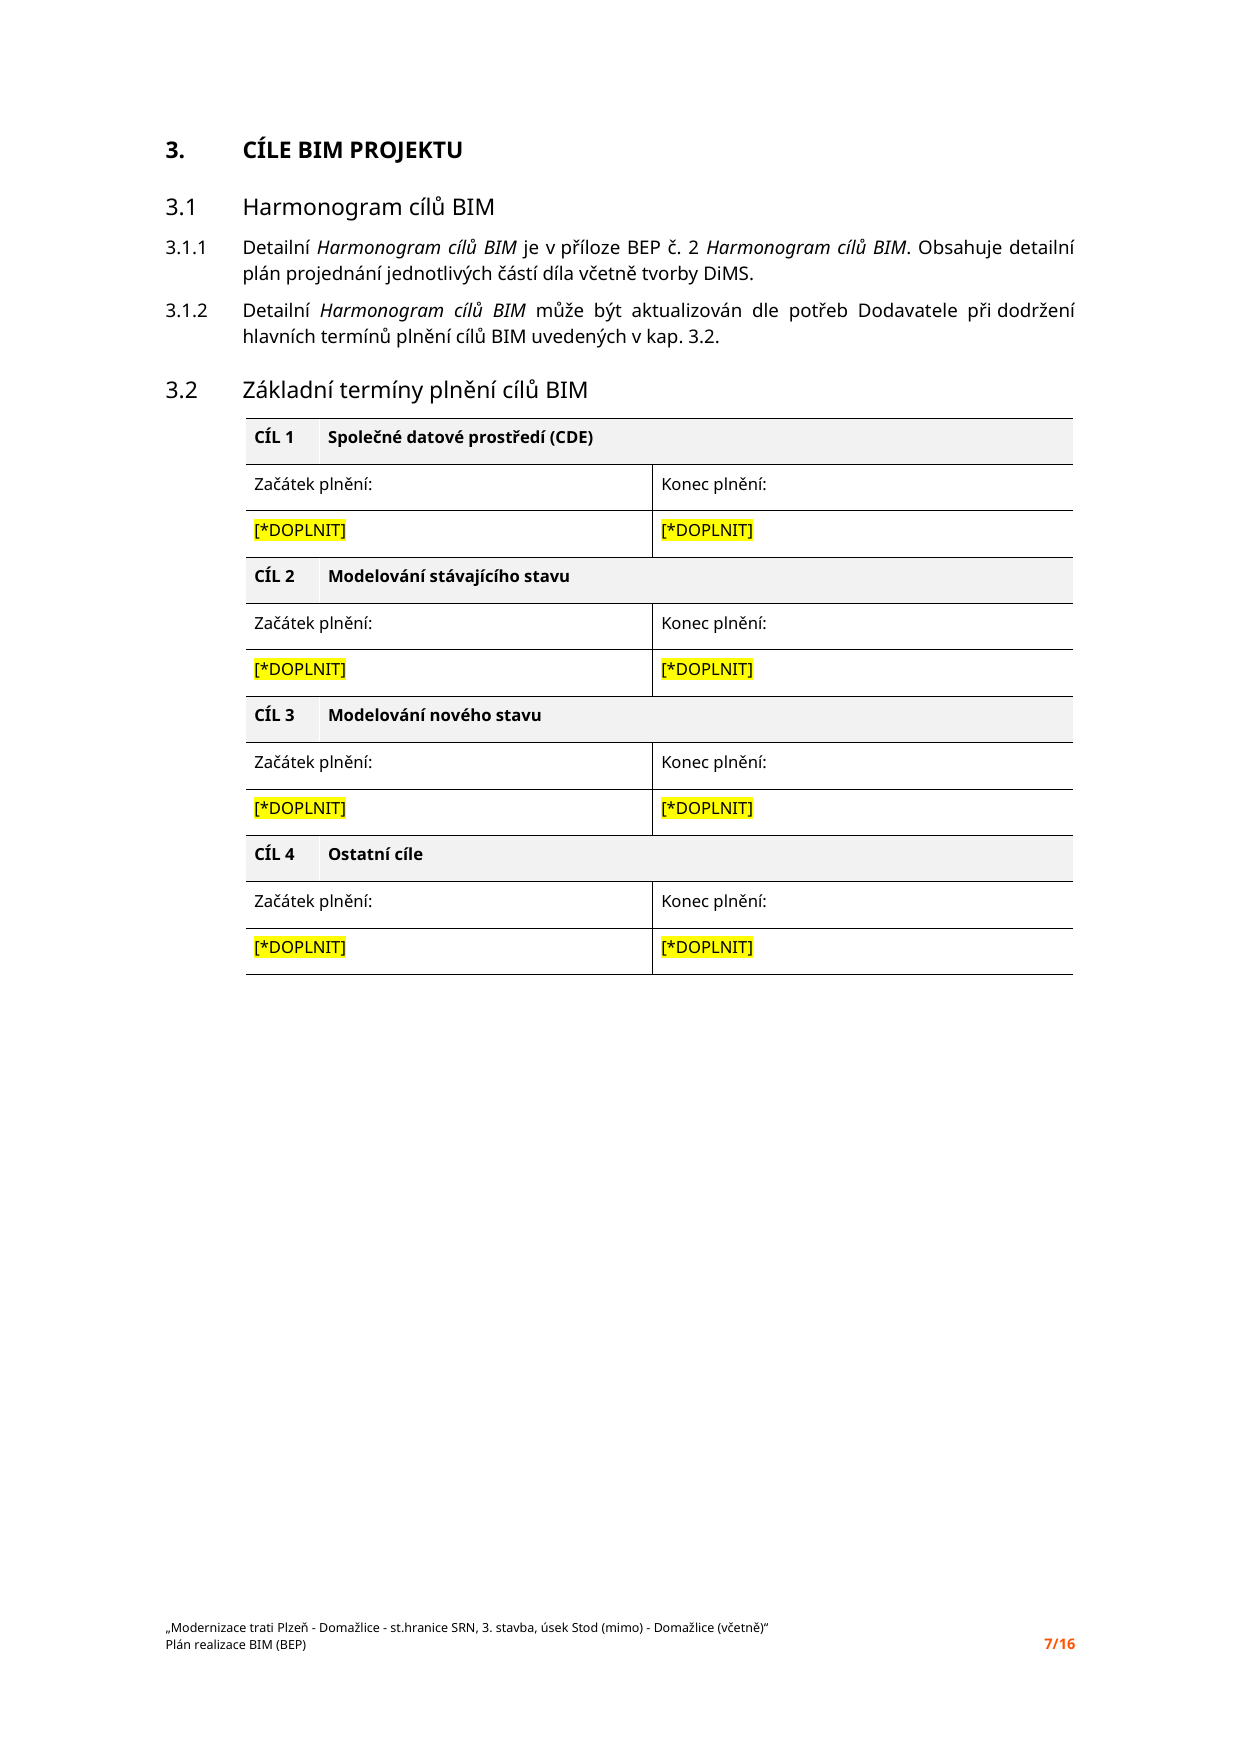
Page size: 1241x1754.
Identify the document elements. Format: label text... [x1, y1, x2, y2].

table_cell [*DOPLNIT] [653, 511, 1073, 557]
table_cell CÍL 2 [246, 558, 319, 603]
table_cell Začátek plnění: [246, 604, 652, 649]
table_cell [*DOPLNIT] [653, 929, 1073, 974]
table_cell Ostatní cíle [320, 836, 1073, 881]
table_cell Začátek plnění: [246, 465, 652, 510]
text Detailní Harmonogram cílů BIM je v příloze BEP č. 2 Harmonogram cílů BIM. Obsahuje detailní plán projednání jednotlivých částí díla včetně tvorby DiMS. [165, 234, 1075, 285]
table_cell [*DOPLNIT] [246, 929, 652, 974]
table_cell Konec plnění: [653, 743, 1073, 788]
table_cell Začátek plnění: [246, 743, 652, 788]
table_cell Konec plnění: [653, 882, 1073, 927]
table_cell CÍL 4 [246, 836, 319, 881]
table_cell Modelování nového stavu [320, 697, 1073, 742]
text Cíle BIM projektu [165, 134, 1075, 166]
table_cell CÍL 3 [246, 697, 319, 742]
table_cell [*DOPLNIT] [653, 790, 1073, 835]
table_header CÍL 1 [246, 419, 319, 464]
table_cell Začátek plnění: [246, 882, 652, 927]
table_cell [*DOPLNIT] [246, 650, 652, 696]
table_cell Konec plnění: [653, 465, 1073, 510]
table_header Společné datové prostředí (CDE) [320, 419, 1073, 464]
text Harmonogram cílů BIM [165, 191, 1075, 222]
text Detailní Harmonogram cílů BIM může být aktualizován dle potřeb Dodavatele při dodržení hlavních termínů plnění cílů BIM uvedených v kap. 3.2. [165, 298, 1075, 349]
table_cell Konec plnění: [653, 604, 1073, 649]
table_cell Modelování stávajícího stavu [320, 558, 1073, 603]
table_cell [*DOPLNIT] [653, 650, 1073, 696]
table_cell [*DOPLNIT] [246, 790, 652, 835]
text Základní termíny plnění cílů BIM [165, 374, 1075, 405]
table_cell [*DOPLNIT] [246, 511, 652, 557]
